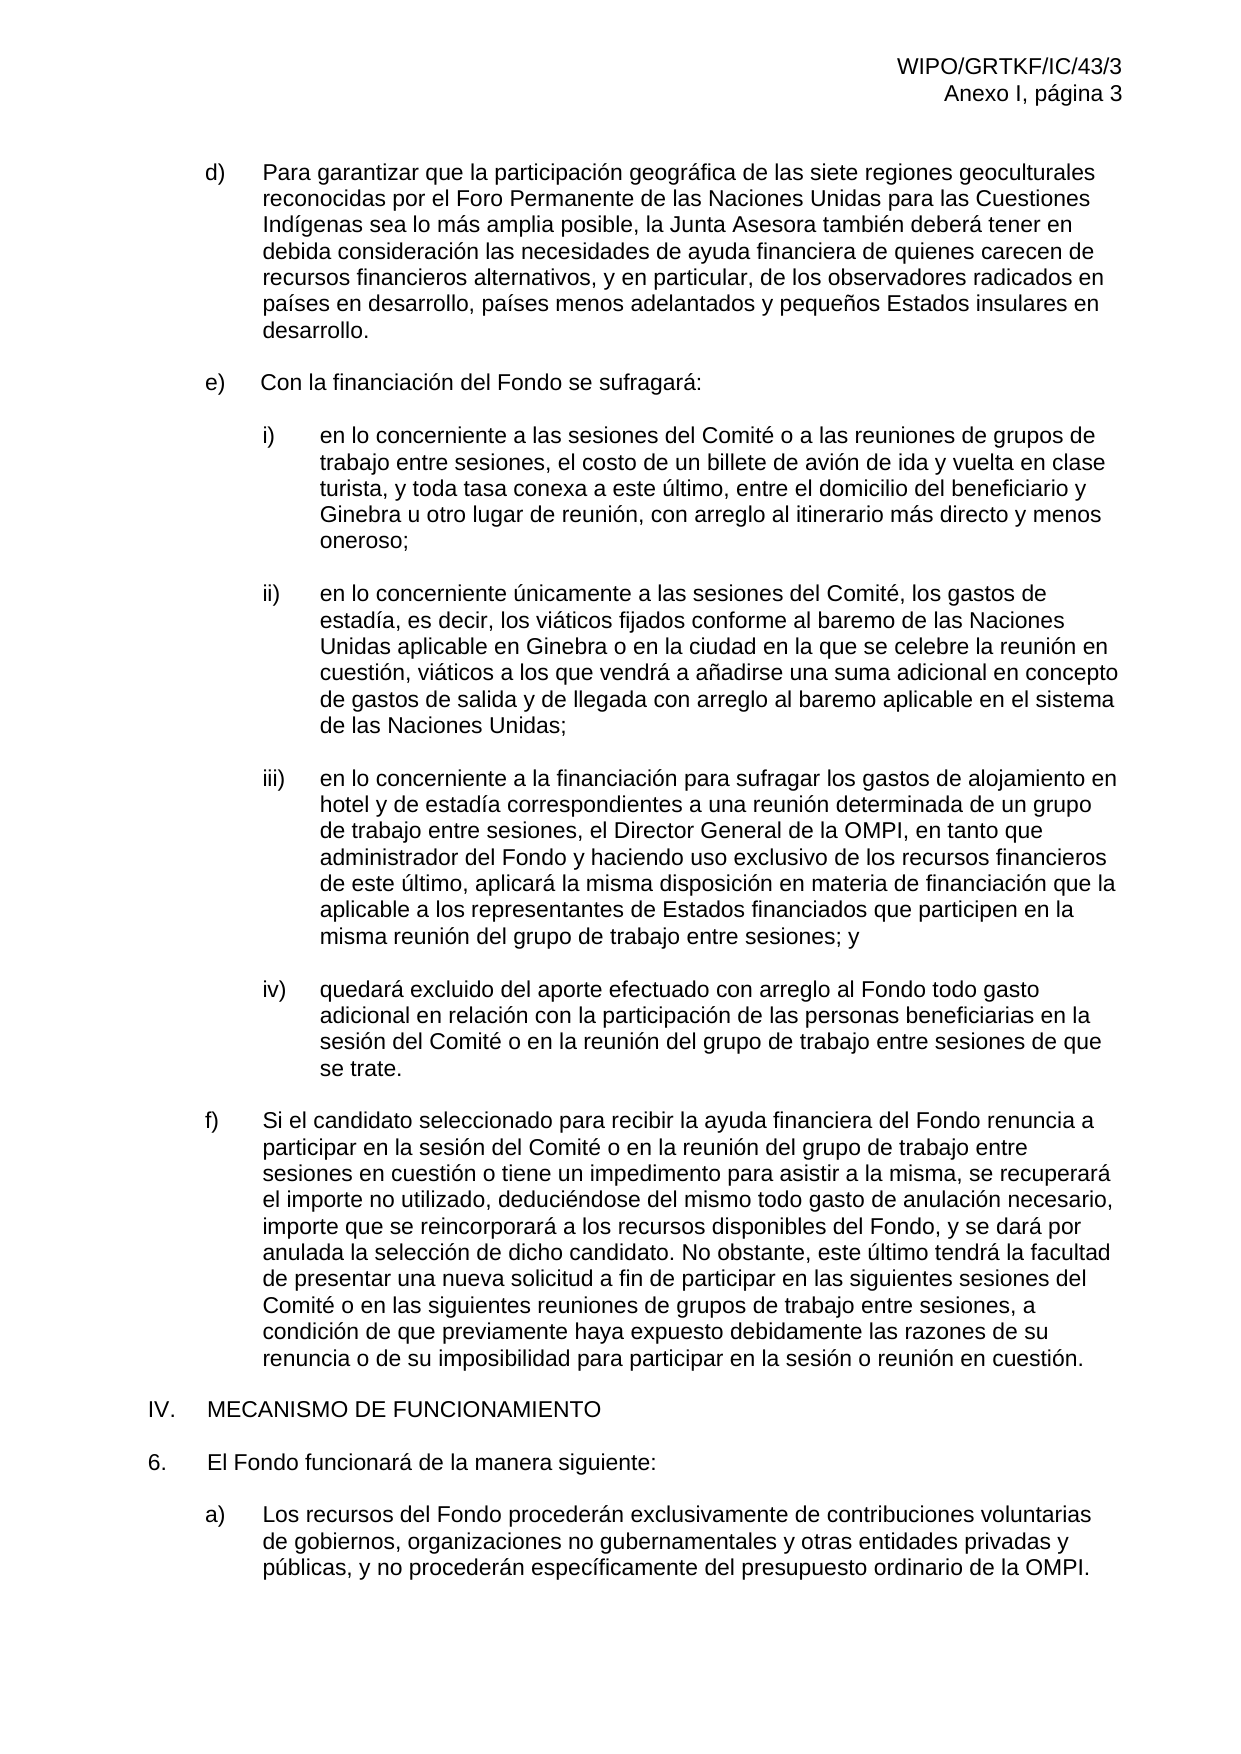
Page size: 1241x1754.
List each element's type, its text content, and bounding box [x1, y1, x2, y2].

text a) Los recursos del Fondo procederán exclusivamente de contribuciones voluntarias de gobiernos, organizaciones no gubernamentales y otras entidades privadas y públicas, y no procederán específicamente del presupuesto ordinario de la OMPI. [205, 1501, 1122, 1580]
text d) Para garantizar que la participación geográfica de las siete regiones geoculturales reconocidas por el Foro Permanente de las Naciones Unidas para las Cuestiones Indígenas sea lo más amplia posible, la Junta Asesora también deberá tener en debida consideración las necesidades de ayuda financiera de quienes carecen de recursos financieros alternativos, y en particular, de los observadores radicados en países en desarrollo, países menos adelantados y pequeños Estados insulares en desarrollo. [205, 158, 1122, 343]
text IV. MECANISMO DE FUNCIONAMIENTO [148, 1396, 1122, 1422]
text f) Si el candidato seleccionado para recibir la ayuda financiera del Fondo renuncia a participar en la sesión del Comité o en la reunión del grupo de trabajo entre sesiones en cuestión o tiene un impedimento para asistir a la misma, se recuperará el importe no utilizado, deduciéndose del mismo todo gasto de anulación necesario, importe que se reincorporará a los recursos disponibles del Fondo, y se dará por anulada la selección de dicho candidato. No obstante, este último tendrá la facultad de presentar una nueva solicitud a fin de participar en las siguientes sesiones del Comité o en las siguientes reuniones de grupos de trabajo entre sesiones, a condición de que previamente haya expuesto debidamente las razones de su renuncia o de su imposibilidad para participar en la sesión o reunión en cuestión. [205, 1107, 1122, 1371]
text iv) quedará excluido del aporte efectuado con arreglo al Fondo todo gasto adicional en relación con la participación de las personas beneficiarias en la sesión del Comité o en la reunión del grupo de trabajo entre sesiones de que se trate. [262, 976, 1122, 1081]
text iii) en lo concerniente a la financiación para sufragar los gastos de alojamiento en hotel y de estadía correspondientes a una reunión determinada de un grupo de trabajo entre sesiones, el Director General de la OMPI, en tanto que administrador del Fondo y haciendo uso exclusivo de los recursos financieros de este último, aplicará la misma disposición en materia de financiación que la aplicable a los representantes de Estados financiados que participen en la misma reunión del grupo de trabajo entre sesiones; y [262, 765, 1122, 949]
text e) Con la financiación del Fondo se sufragará: [205, 369, 1122, 396]
text i) en lo concerniente a las sesiones del Comité o a las reuniones de grupos de trabajo entre sesiones, el costo de un billete de avión de ida y vuelta en clase turista, y toda tasa conexa a este último, entre el domicilio del beneficiario y Ginebra u otro lugar de reunión, con arreglo al itinerario más directo y menos oneroso; [262, 422, 1122, 554]
text 6. El Fondo funcionará de la manera siguiente: [148, 1448, 1122, 1475]
text ii) en lo concerniente únicamente a las sesiones del Comité, los gastos de estadía, es decir, los viáticos fijados conforme al baremo de las Naciones Unidas aplicable en Ginebra o en la ciudad en la que se celebre la reunión en cuestión, viáticos a los que vendrá a añadirse una suma adicional en concepto de gastos de salida y de llegada con arreglo al baremo aplicable en el sistema de las Naciones Unidas; [262, 580, 1122, 738]
